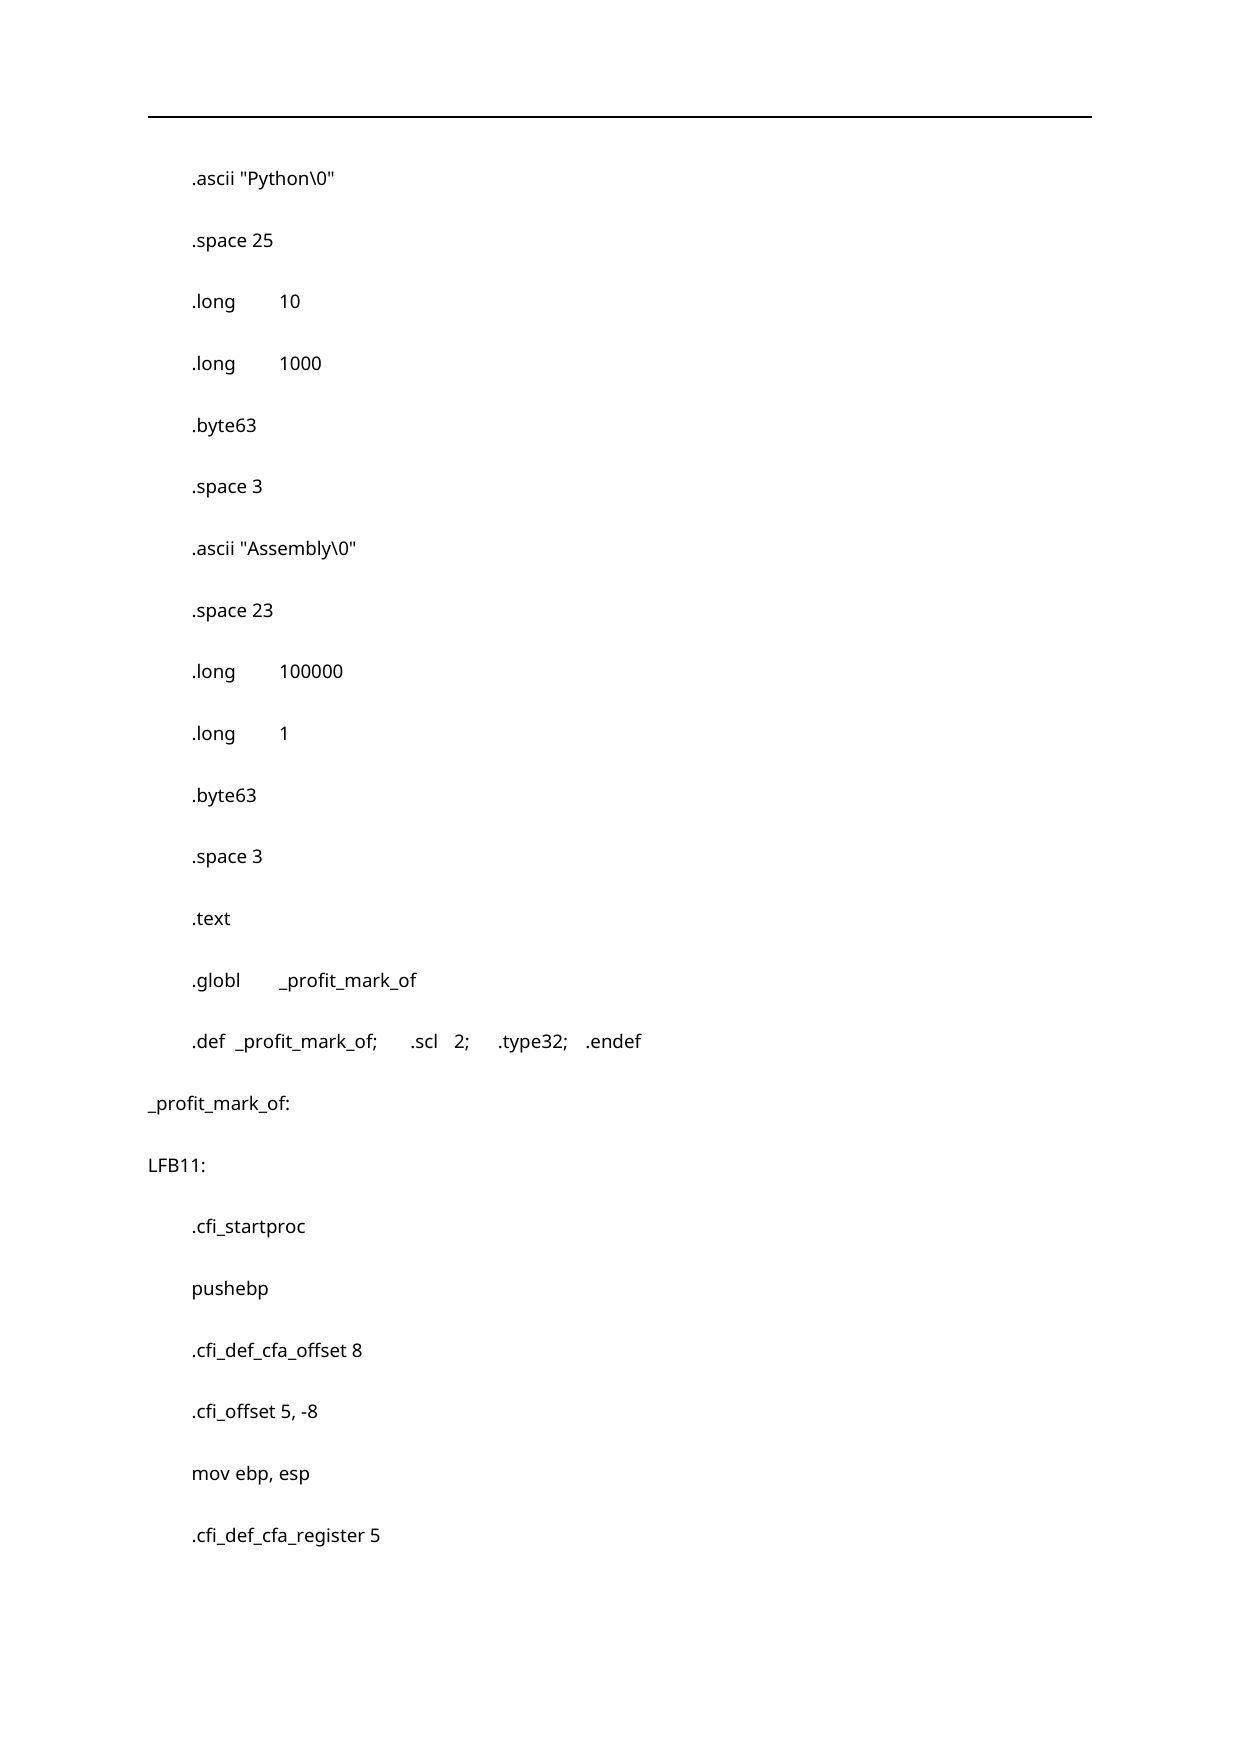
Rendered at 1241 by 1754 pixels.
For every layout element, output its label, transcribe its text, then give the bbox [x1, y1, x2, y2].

text .space 23 [148, 594, 1092, 626]
text LFB11: [148, 1149, 1092, 1181]
text .def _profit_mark_of; .scl 2; .type 32; .endef [148, 1025, 1092, 1058]
text .ascii "Python\0" [148, 162, 1092, 194]
text mov ebp, esp [148, 1457, 1092, 1489]
text .long 10 [148, 285, 1092, 318]
text .globl _profit_mark_of [148, 964, 1092, 996]
text .long 100000 [148, 655, 1092, 688]
text push ebp [148, 1272, 1092, 1304]
text .text [148, 902, 1092, 934]
text .space 3 [148, 470, 1092, 503]
text .cfi_def_cfa_register 5 [148, 1519, 1092, 1551]
text .long 1 [148, 717, 1092, 749]
text .space 3 [148, 840, 1092, 873]
text .space 25 [148, 224, 1092, 256]
text .byte 63 [148, 779, 1092, 811]
text .long 1000 [148, 347, 1092, 379]
text _profit_mark_of: [148, 1087, 1092, 1119]
text .cfi_offset 5, -8 [148, 1395, 1092, 1428]
text .byte 63 [148, 409, 1092, 441]
text .cfi_startproc [148, 1210, 1092, 1243]
text .cfi_def_cfa_offset 8 [148, 1334, 1092, 1366]
text .ascii "Assembly\0" [148, 532, 1092, 564]
